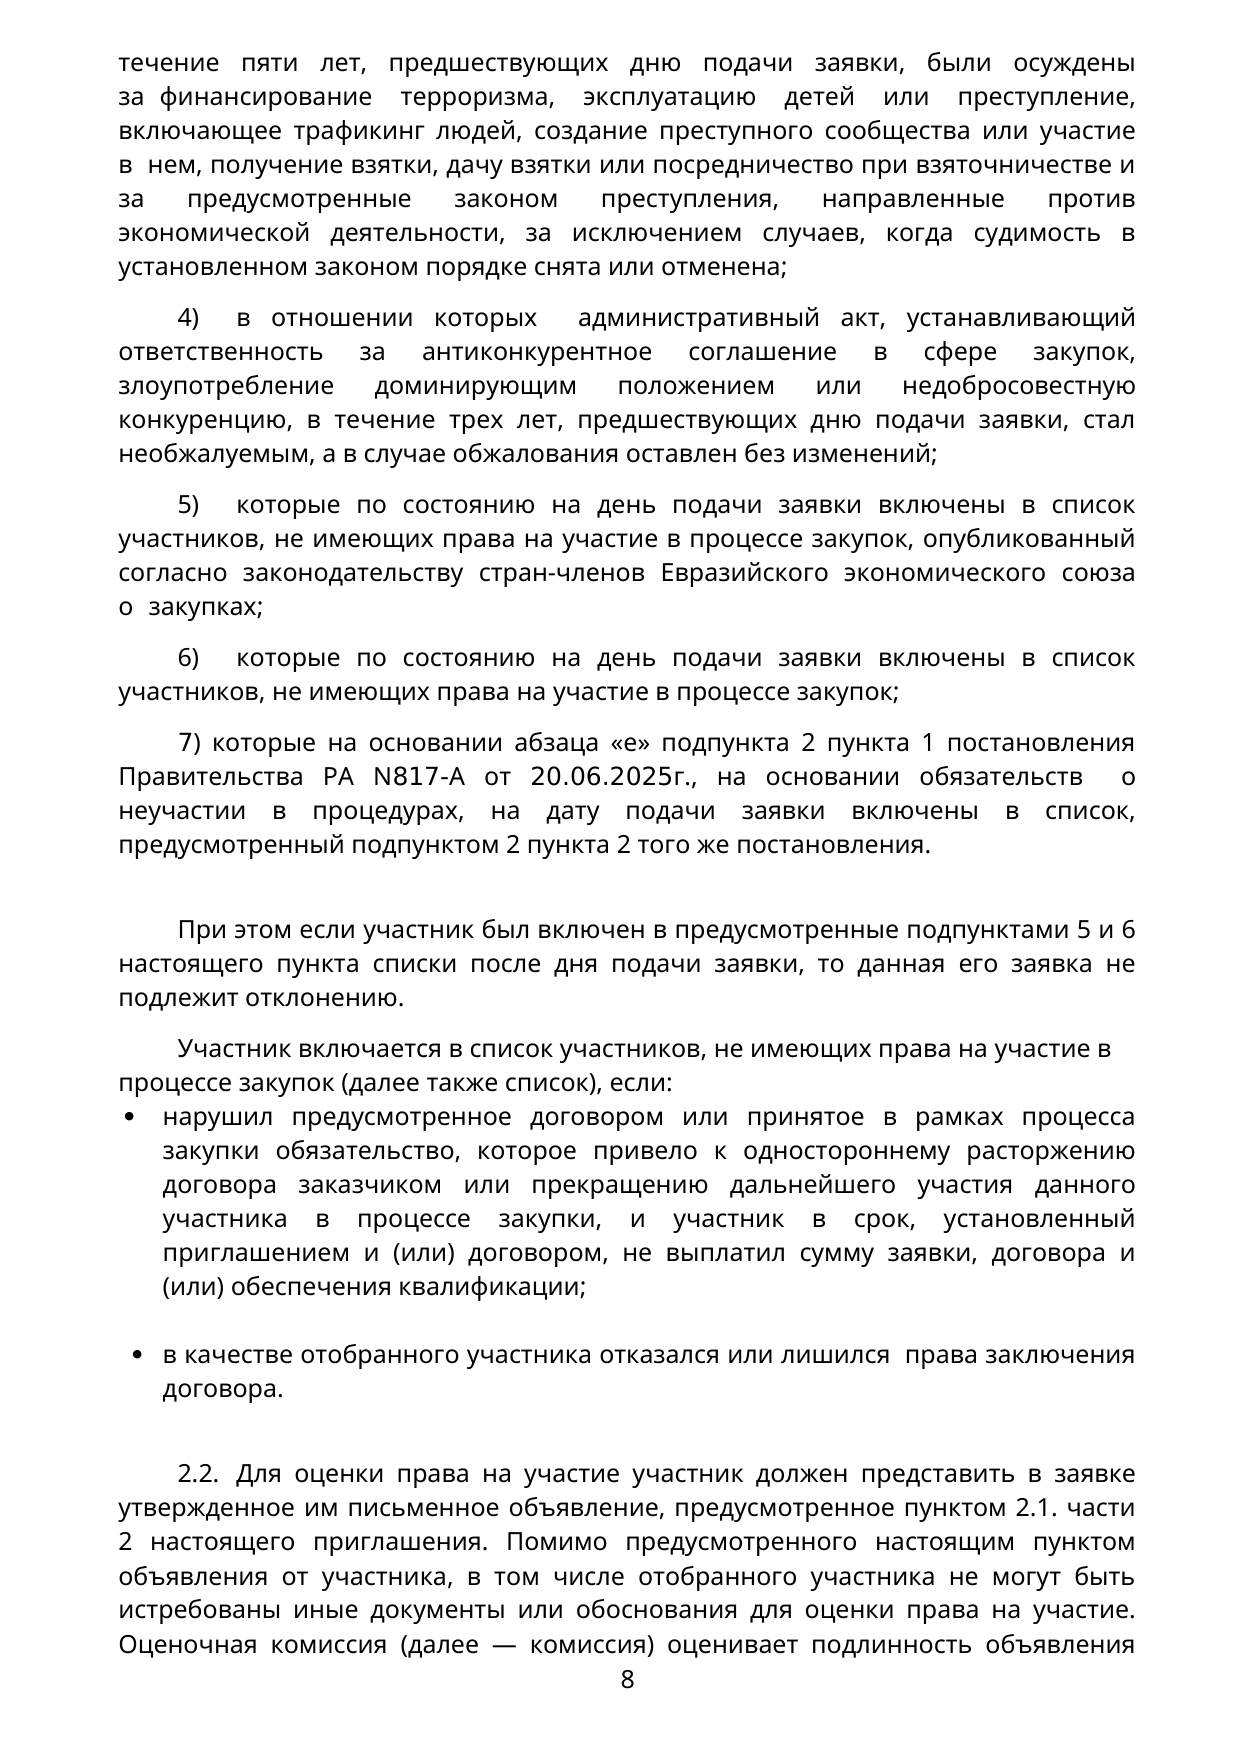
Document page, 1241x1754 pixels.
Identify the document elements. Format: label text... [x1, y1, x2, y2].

text 5) которые по состоянию на день подачи заявки включены в список участников, не имеющих права на участие в процессе закупок, опубликованный согласно законодательству стран-членов Евразийского экономического союза о закупках; [118, 487, 1137, 623]
text 6) которые по состоянию на день подачи заявки включены в список участников, не имеющих права на участие в процессе закупок; [118, 640, 1137, 708]
list в качестве отобранного участника отказался или лишился права заключения договора. [133, 1337, 1137, 1405]
text При этом если участник был включен в предусмотренные подпунктами 5 и 6 настоящего пункта списки после дня подачи заявки, то данная его заявка не подлежит отклонению. [118, 912, 1137, 1014]
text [118, 1456, 1137, 1660]
text 7) которые на основании абзаца «е» подпункта 2 пункта 1 постановления Правительства РА N817-А от 20.06.2025г., на основании обязательств o неучастии в процедурах, на дату подачи заявки включены в список, предусмотренный подпунктом 2 пункта 2 того же постановления. [118, 725, 1137, 861]
text 4) в отношении которых административный акт, устанавливающий ответственность за антиконкурентное соглашение в сфере закупок, злоупотребление доминирующим положением или недобросовестную конкуренцию, в течение трех лет, предшествующих дню подачи заявки, стал необжалуемым, а в случае обжалования оставлен без изменений; [118, 300, 1137, 470]
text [118, 44, 1137, 283]
list нарушил предусмотренное договором или принятое в рамках процесса закупки обязательство, которое привело к одностороннему расторжению договора заказчиком или прекращению дальнейшего участия данного участника в процессе закупки, и участник в срок, установленный приглашением и (или) договором, не выплатил сумму заявки, договора и (или) обеспечения квалификации; [125, 1099, 1137, 1303]
text Участник включается в список участников, не имеющих права на участие в процессе закупок (далее также список), если: [118, 1031, 1137, 1099]
